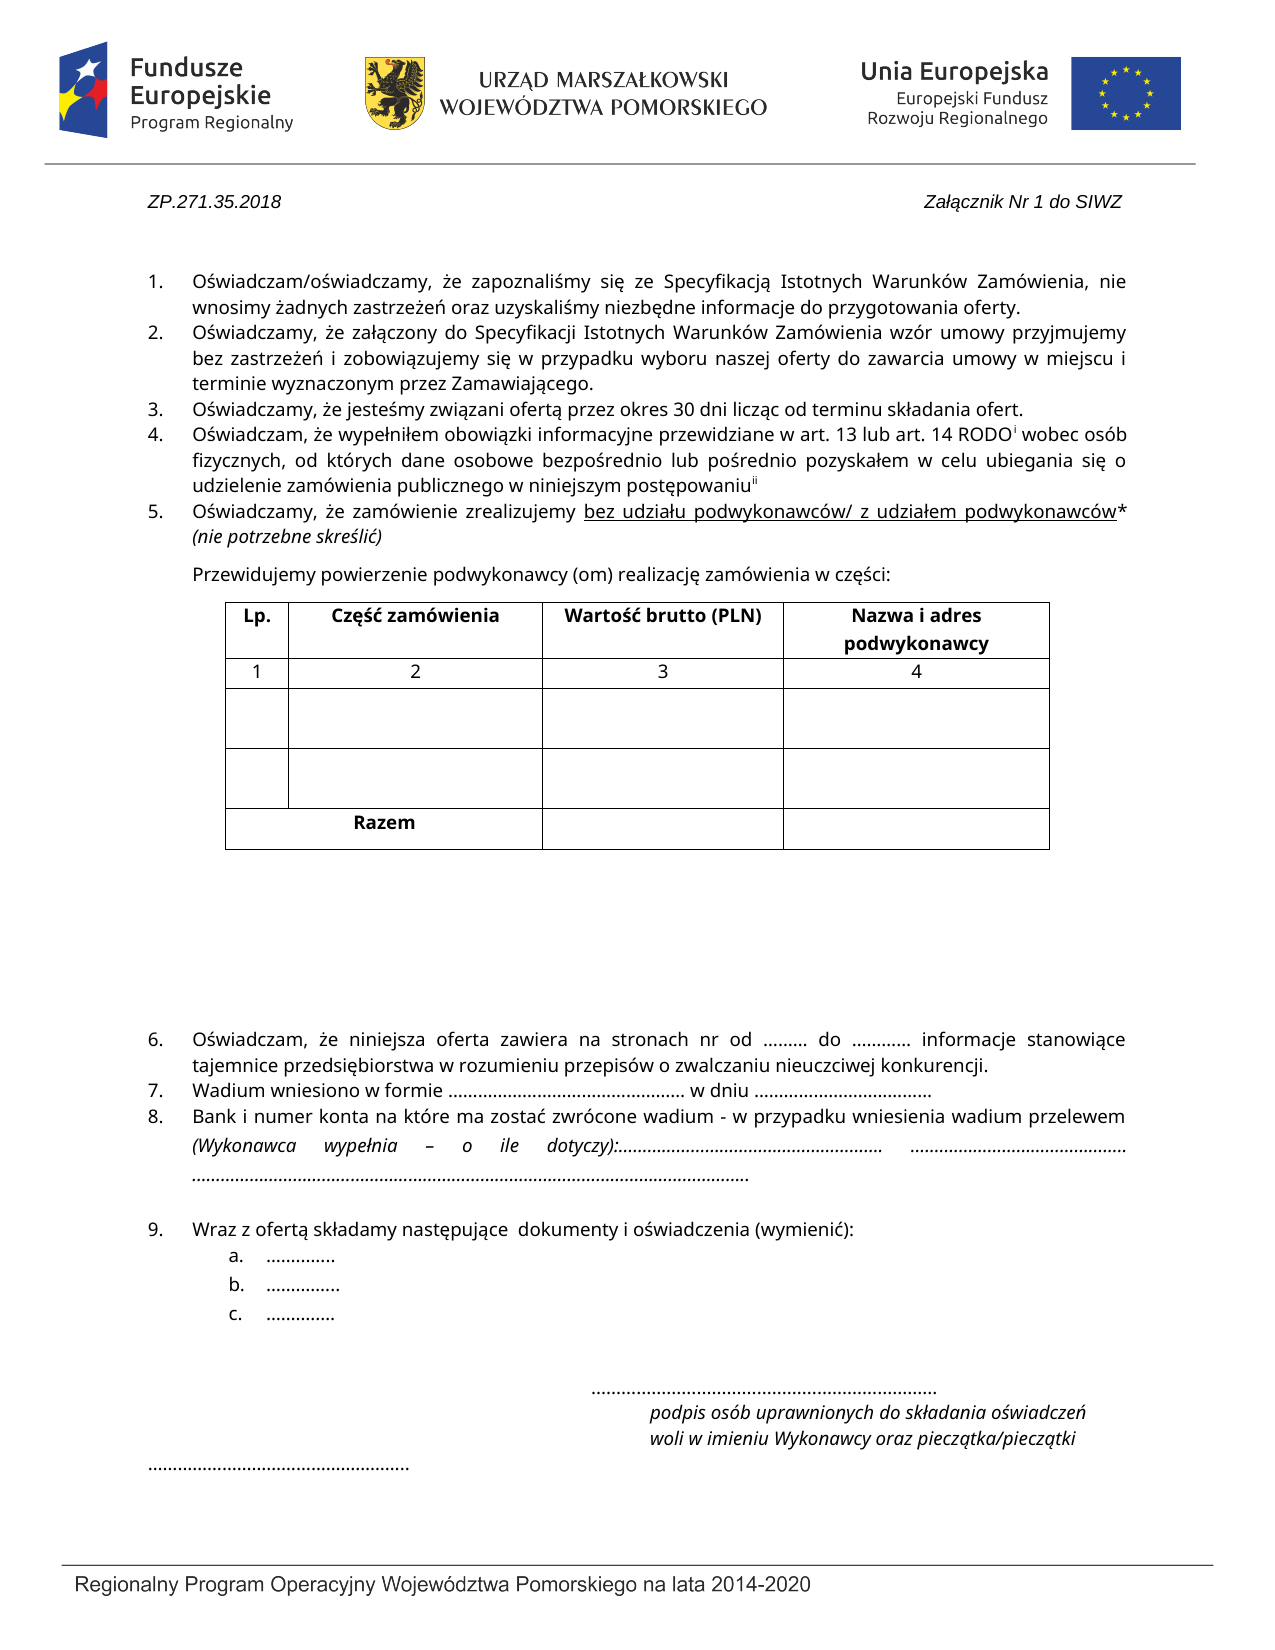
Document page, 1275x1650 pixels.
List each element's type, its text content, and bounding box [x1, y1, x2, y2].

list Oświadczamy, że zamówienie zrealizujemy bez udziału podwykonawców/ z udziałem podwykonawców* (nie potrzebne skreślić) [148, 498, 1127, 549]
text woli w imieniu Wykonawcy oraz pieczątka/pieczątki [650, 1425, 1127, 1451]
table_cell 4 [784, 659, 1049, 688]
table_cell [784, 689, 1049, 748]
text …………………………………………….. [148, 1451, 1127, 1476]
list Oświadczam/oświadczamy, że zapoznaliśmy się ze Specyfikacją Istotnych Warunków Zamówienia, nie wnosimy żadnych zastrzeżeń oraz uzyskaliśmy niezbędne informacje do przygotowania oferty. [148, 268, 1127, 319]
list ………..… [228, 1301, 1127, 1326]
table_cell [289, 749, 542, 808]
table_cell [543, 689, 783, 748]
table_cell 3 [543, 659, 783, 688]
list Oświadczamy, że jesteśmy związani ofertą przez okres 30 dni licząc od terminu składania ofert. [148, 396, 1127, 422]
table_cell [784, 749, 1049, 808]
table_cell [543, 749, 783, 808]
picture [44, 41, 1196, 165]
table_header Nazwa i adres podwykonawcy [784, 603, 1049, 658]
table_cell Razem [226, 809, 542, 849]
text ..................................................................... [591, 1374, 1127, 1399]
list …………... [228, 1271, 1127, 1297]
list Bank i numer konta na które ma zostać zwrócone wadium - w przypadku wniesienia wadium przelewem (Wykonawca wypełnia – o ile dotyczy):………………………………………………. ….…………………………………..…………………………………………………………………………………………………….. [148, 1103, 1127, 1187]
table_cell [226, 689, 288, 748]
table_cell [226, 749, 288, 808]
table_cell 2 [289, 659, 542, 688]
text podpis osób uprawnionych do składania oświadczeń [650, 1399, 1127, 1425]
list Wadium wniesiono w formie ………………………………………… w dniu ……………………………… [148, 1078, 1127, 1103]
text Przewidujemy powierzenie podwykonawcy (om) realizację zamówienia w części: [192, 562, 1127, 587]
table_header Część zamówienia [289, 603, 542, 658]
table_header Wartość brutto (PLN) [543, 603, 783, 658]
list Oświadczam, że niniejsza oferta zawiera na stronach nr od ……… do ………… informacje stanowiące tajemnice przedsiębiorstwa w rozumieniu przepisów o zwalczaniu nieuczciwej konkurencji. [148, 1027, 1127, 1078]
list ……..…... [228, 1242, 1127, 1268]
list Oświadczamy, że załączony do Specyfikacji Istotnych Warunków Zamówienia wzór umowy przyjmujemy bez zastrzeżeń i zobowiązujemy się w przypadku wyboru naszej oferty do zawarcia umowy w miejscu i terminie wyznaczonym przez Zamawiającego. [148, 319, 1127, 396]
table_cell [289, 689, 542, 748]
list Wraz z ofertą składamy następujące dokumenty i oświadczenia (wymienić): [148, 1217, 1127, 1242]
table_cell [543, 809, 783, 849]
table_header Lp. [226, 603, 288, 658]
table_cell [784, 809, 1049, 849]
table_cell 1 [226, 659, 288, 688]
list Oświadczam, że wypełniłem obowiązki informacyjne przewidziane w art. 13 lub art. 14 RODO wobec osób fizycznych, od których dane osobowe bezpośrednio lub pośrednio pozyskałem w celu ubiegania się o udzielenie zamówienia publicznego w niniejszym postępowaniu [148, 422, 1127, 498]
picture [61, 1564, 1214, 1596]
